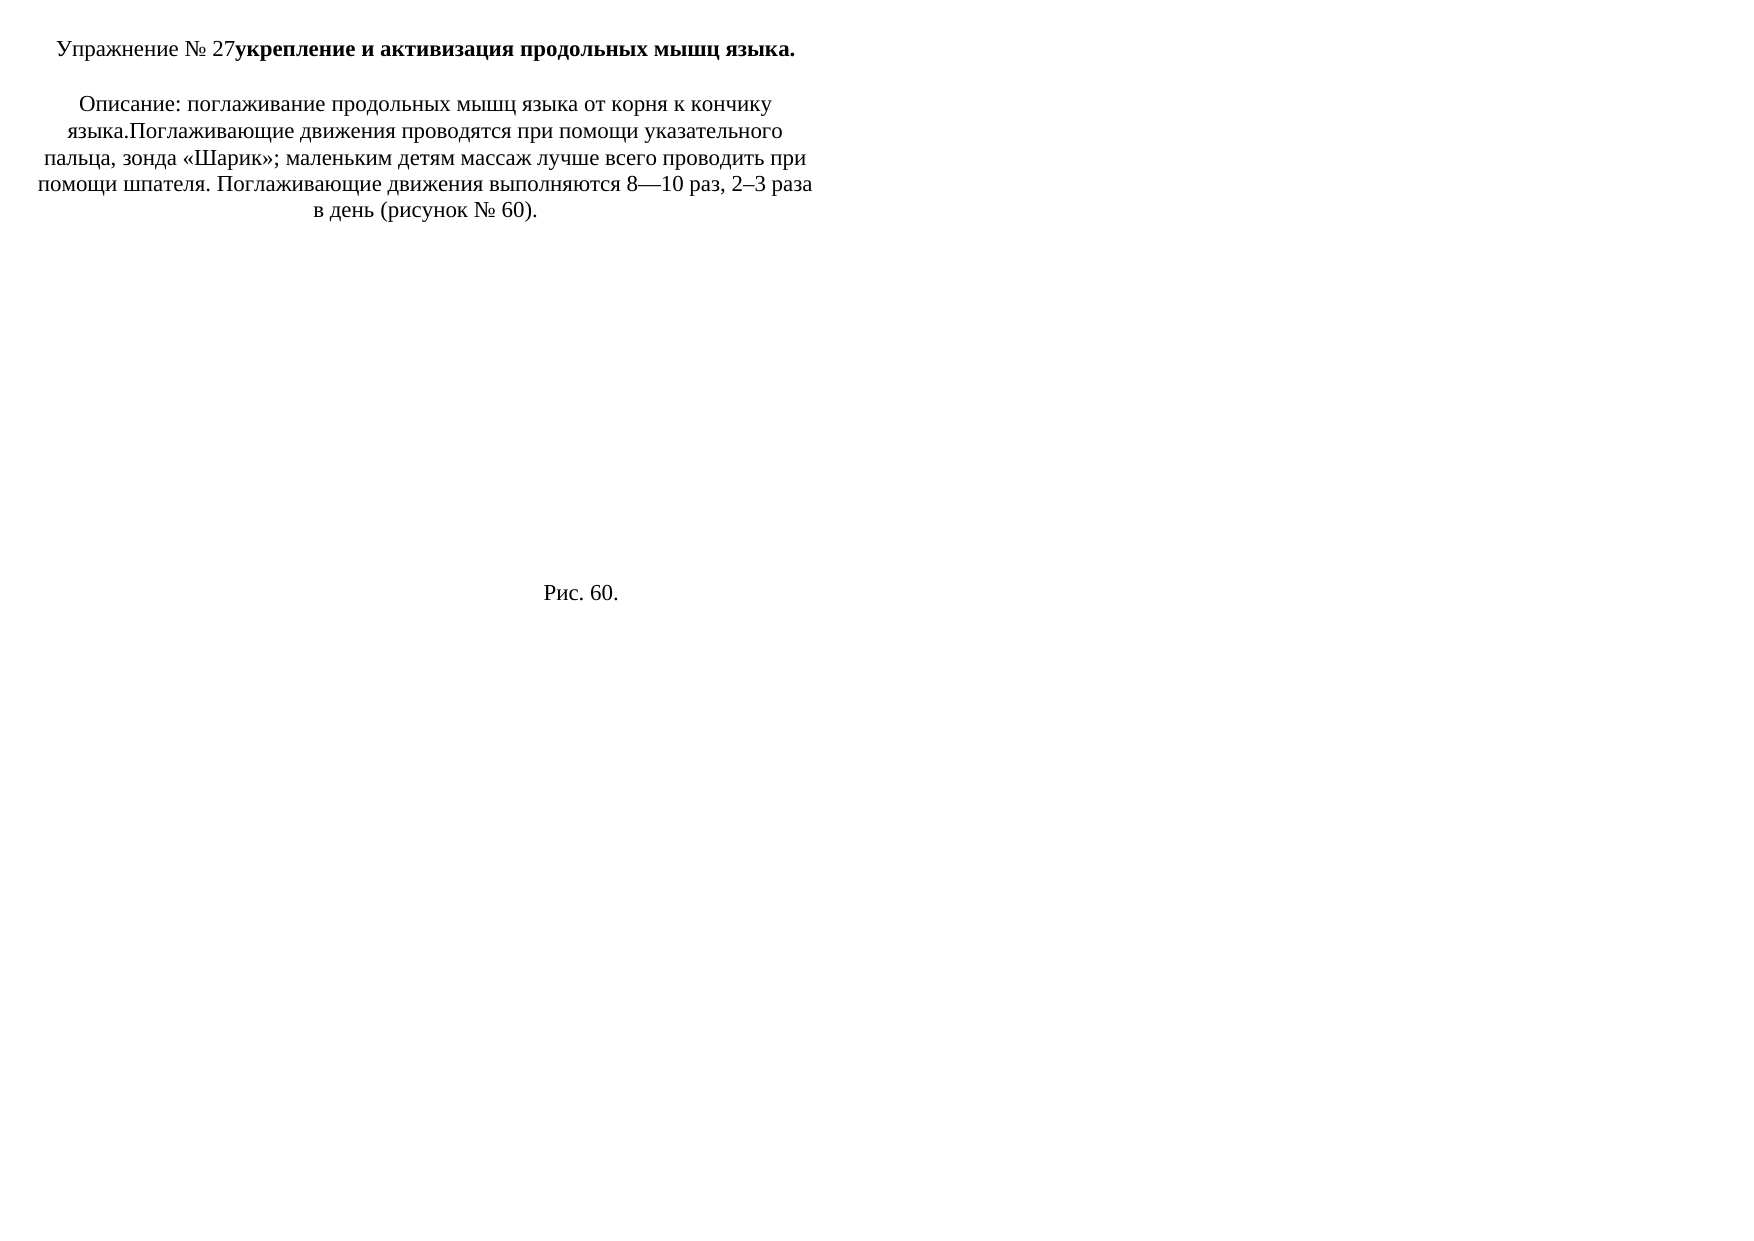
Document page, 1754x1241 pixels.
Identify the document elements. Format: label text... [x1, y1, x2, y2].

text Описание: поглаживание продольных мышц языка от корня к кончику [37, 91, 814, 117]
text Упражнение № 27укрепление и активизация продольных мышц языка. [37, 35, 814, 62]
text Рис. 60. [543, 579, 853, 605]
text языка.Поглаживающие движения проводятся при помощи указательного пальца, зонда «Шарик»; маленьким детям массаж лучше всего проводить при помощи шпателя. Поглаживающие движения выполняются 8—10 раз, 2–3 раза в день (рисунок № 60). [37, 117, 814, 223]
